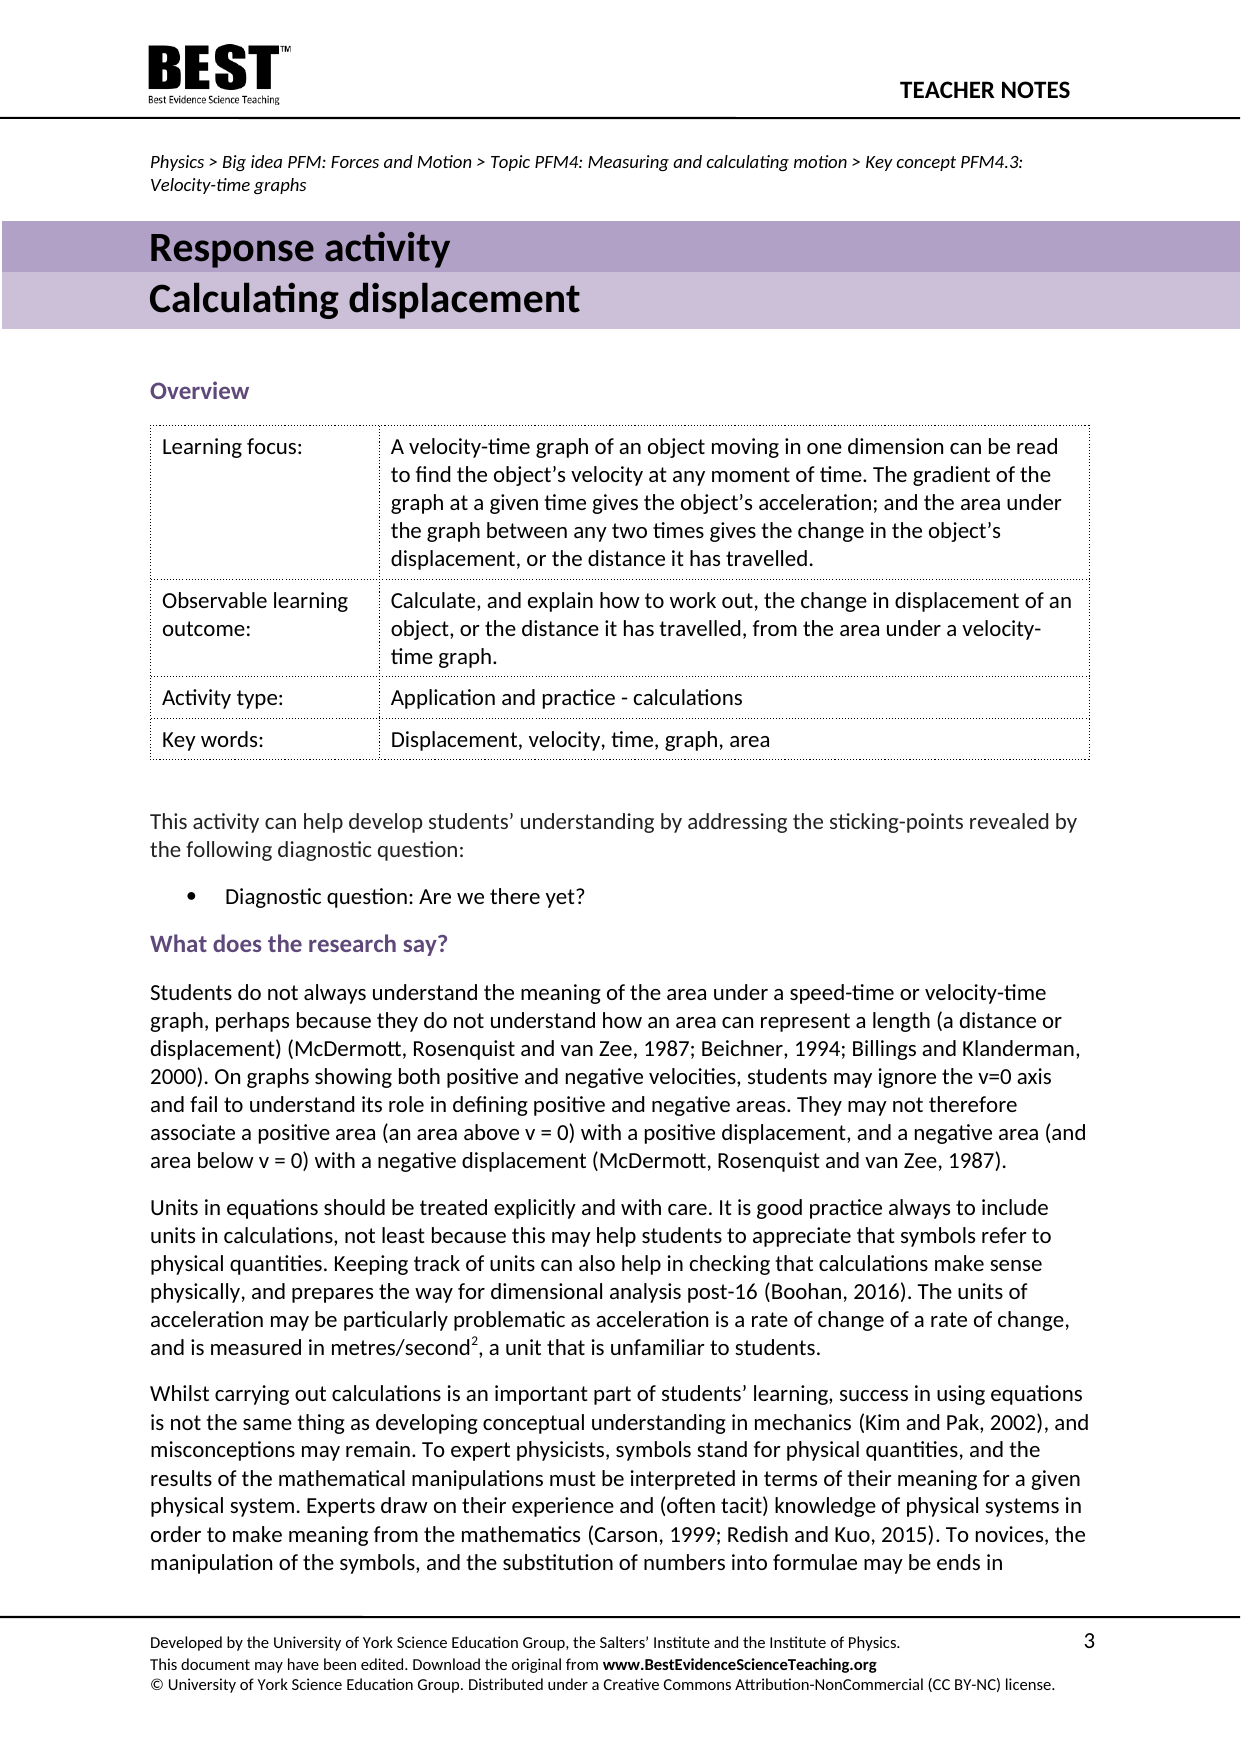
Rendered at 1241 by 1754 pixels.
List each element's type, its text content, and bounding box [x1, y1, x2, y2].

text What does the research say? [150, 928, 1090, 959]
list Diagnostic question: Are we there yet? [187, 882, 1090, 910]
table_cell Calculate, and explain how to work out, the change in displacement of an object, or the distance it has travelled, from the area under a velocity-time graph. [379, 579, 1090, 676]
text Units in equations should be treated explicitly and with care. It is good practice always to include units in calculations, not least because this may help students to appreciate that symbols refer to physical quantities. Keeping track of units can also help in checking that calculations make sense physically, and prepares the way for dimensional analysis post-16 (Boohan, 2016). The units of acceleration may be particularly problematic as acceleration is a rate of change of a rate of change, and is measured in metres/second2, a unit that is unfamiliar to students. [150, 1193, 1090, 1361]
text Overview [150, 376, 1090, 406]
text Students do not always understand the meaning of the area under a speed-time or velocity-time graph, perhaps because they do not understand how an area can represent a length (a distance or displacement) (McDermott, Rosenquist and van Zee, 1987; Beichner, 1994; Billings and Klanderman, 2000). On graphs showing both positive and negative velocities, students may ignore the v=0 axis and fail to understand its role in defining positive and negative areas. They may not therefore associate a positive area (an area above v = 0) with a positive displacement, and a negative area (and area below v = 0) with a negative displacement (McDermott, Rosenquist and van Zee, 1987). [150, 978, 1090, 1174]
table_cell Activity type: [151, 676, 379, 718]
text This activity can help develop students’ understanding by addressing the sticking-points revealed by the following diagnostic question: [465, 807, 1090, 863]
table_cell Calculating displacement [2, 272, 1240, 329]
text Physics > Big idea PFM: Forces and Motion > Topic PFM4: Measuring and calculating motion > Key concept PFM4.3: Velocity-time graphs [150, 150, 1090, 196]
table_cell Application and practice - calculations [379, 676, 1090, 718]
table_header Response activity [2, 221, 1240, 272]
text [150, 1379, 1090, 1576]
table_cell Displacement, velocity, time, graph, area [379, 718, 1090, 759]
table_header A velocity-time graph of an object moving in one dimension can be read to find the object’s velocity at any moment of time. The gradient of the graph at a given time gives the object’s acceleration; and the area under the graph between any two times gives the change in the object’s displacement, or the distance it has travelled. [379, 425, 1090, 578]
table_header Learning focus: [151, 425, 379, 578]
table_cell Key words: [151, 718, 379, 759]
picture [148, 44, 291, 105]
table_cell Observable learning outcome: [151, 579, 379, 676]
